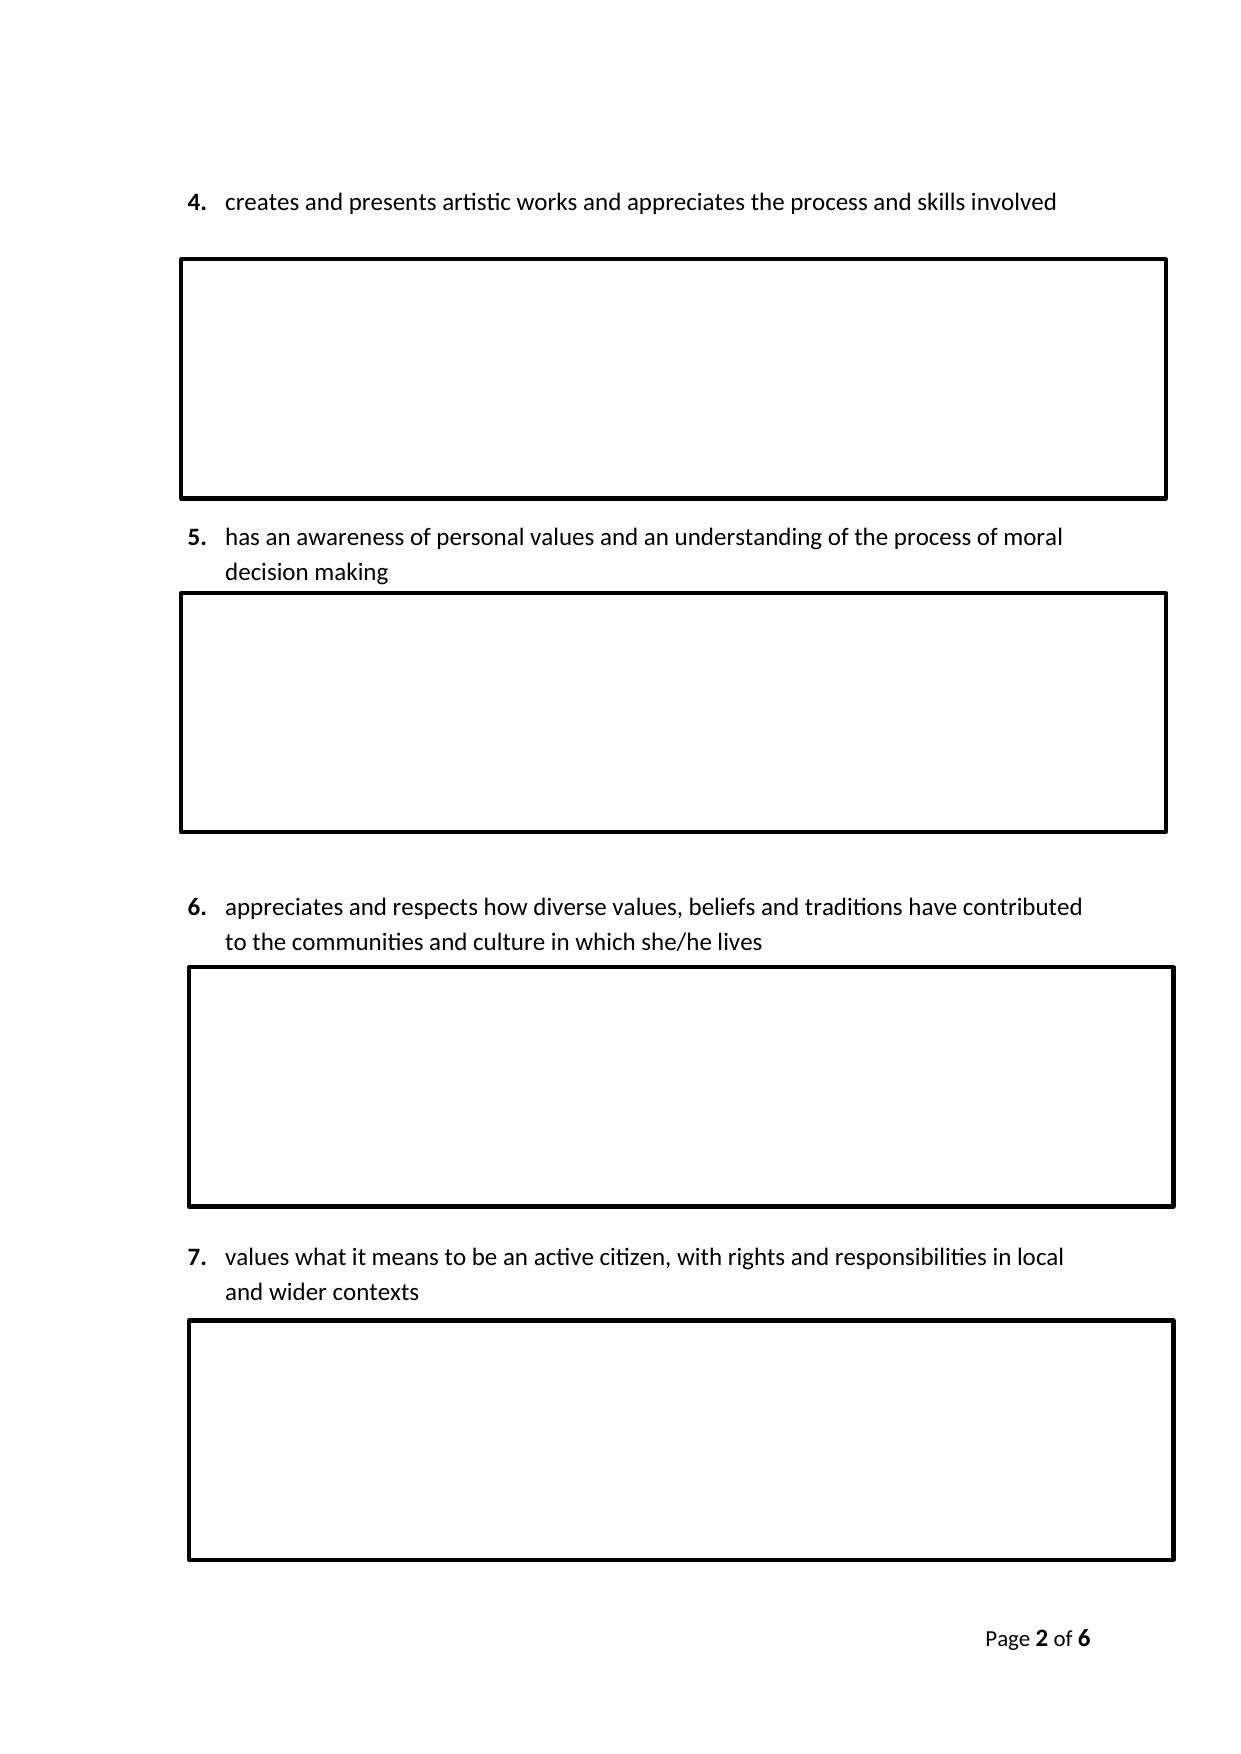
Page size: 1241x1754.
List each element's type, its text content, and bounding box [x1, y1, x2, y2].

list creates and presents artistic works and appreciates the process and skills involved [187, 186, 1090, 216]
list appreciates and respects how diverse values, beliefs and traditions have contributed to the communities and culture in which she/he lives [187, 891, 1090, 956]
list values what it means to be an active citizen, with rights and responsibilities in local and wider contexts [187, 1241, 1090, 1306]
list has an awareness of personal values and an understanding of the process of moral decision making [187, 521, 1090, 586]
